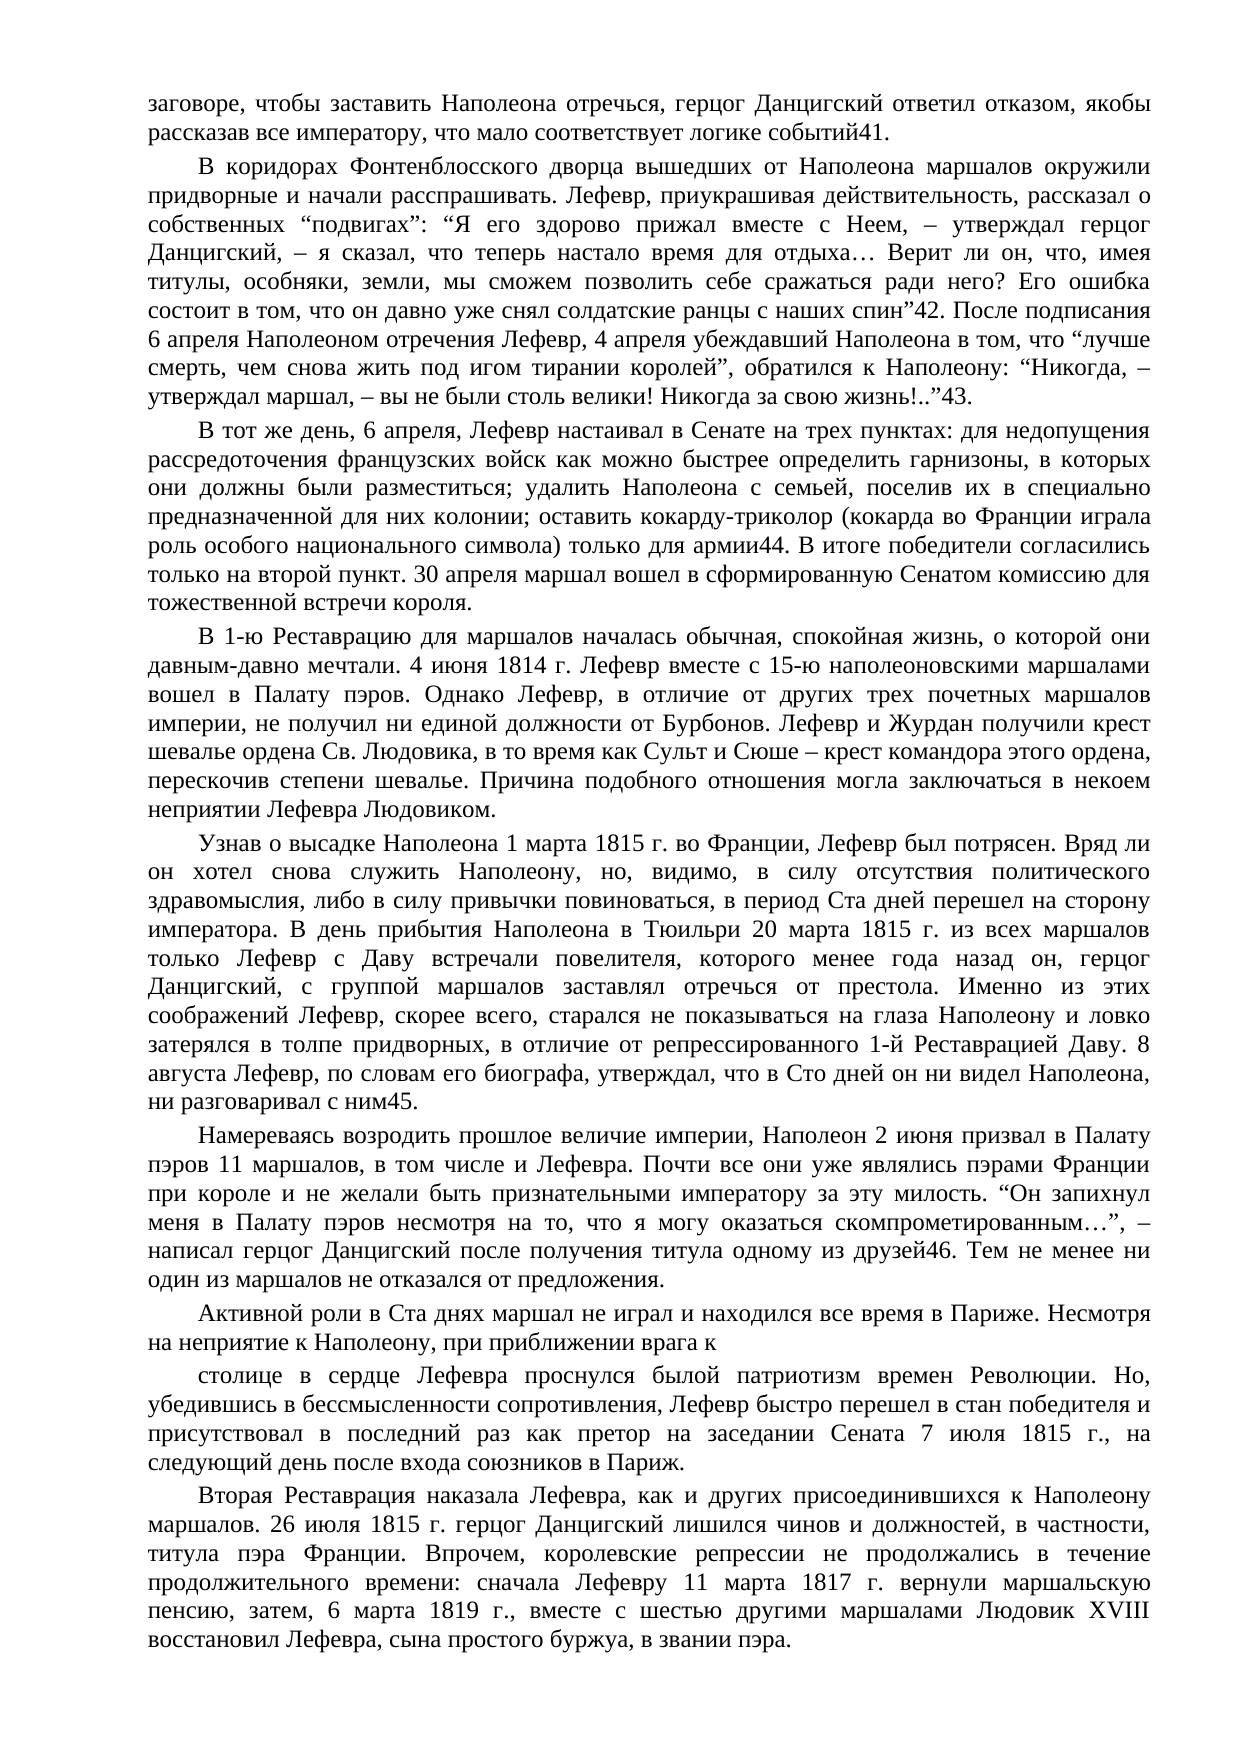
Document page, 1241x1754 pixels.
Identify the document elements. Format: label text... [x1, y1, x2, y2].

text Намереваясь возродить прошлое величие империи, Наполеон 2 июня призвал в Палату пэров 11 маршалов, в том числе и Лефевра. Почти все они уже являлись пэрами Франции при короле и не желали быть признательными императору за эту милость. “Он запихнул меня в Палату пэров несмотря на то, что я могу оказаться скомпрометированным…”, – написал герцог Данцигский после получения титула одному из друзей46. Тем не менее ни один из маршалов не отказался от предложения. [148, 1120, 1152, 1293]
text столице в сердце Лефевра проснулся былой патриотизм времен Революции. Но, убедившись в бессмысленности сопротивления, Лефевр быстро перешел в стан победителя и присутствовал в последний раз как претор на заседании Сената 7 июля 1815 г., на следующий день после входа союзников в Париж. [148, 1361, 1152, 1476]
text В тот же день, 6 апреля, Лефевр настаивал в Сенате на трех пунктах: для недопущения рассредоточения французских войск как можно быстрее определить гарнизоны, в которых они должны были разместиться; удалить Наполеона с семьей, поселив их в специально предназначенной для них колонии; оставить кокарду-триколор (кокарда во Франции играла роль особого национального символа) только для армии44. В итоге победители согласились только на второй пункт. 30 апреля маршал вошел в сформированную Сенатом комиссию для тожественной встречи короля. [148, 415, 1152, 616]
text Узнав о высадке Наполеона 1 марта 1815 г. во Франции, Лефевр был потрясен. Вряд ли он хотел снова служить Наполеону, но, видимо, в силу отсутствия политического здравомыслия, либо в силу привычки повиноваться, в период Ста дней перешел на сторону императора. В день прибытия Наполеона в Тюильри 20 марта 1815 г. из всех маршалов только Лефевр с Даву встречали повелителя, которого менее года назад он, герцог Данцигский, с группой маршалов заставлял отречься от престола. Именно из этих соображений Лефевр, скорее всего, старался не показываться на глаза Наполеону и ловко затерялся в толпе придворных, в отличие от репрессированного 1-й Реставрацией Даву. 8 августа Лефевр, по словам его биографа, утверждал, что в Сто дней он ни видел Наполеона, ни разговаривал с ним45. [148, 828, 1152, 1115]
text Вторая Реставрация наказала Лефевра, как и других присоединившихся к Наполеону маршалов. 26 июля 1815 г. герцог Данцигский лишился чинов и должностей, в частности, титула пэра Франции. Впрочем, королевские репрессии не продолжались в течение продолжительного времени: сначала Лефевру 11 марта 1817 г. вернули маршальскую пенсию, затем, 6 марта 1819 г., вместе с шестью другими маршалами Людовик XVIII восстановил Лефевра, сына простого буржуа, в звании пэра. [148, 1481, 1152, 1653]
text В коридорах Фонтенблосского дворца вышедших от Наполеона маршалов окружили придворные и начали расспрашивать. Лефевр, приукрашивая действительность, рассказал о собственных “подвигах”: “Я его здорово прижал вместе с Неем, – утверждал герцог Данцигский, – я сказал, что теперь настало время для отдыха… Верит ли он, что, имея титулы, особняки, земли, мы сможем позволить себе сражаться ради него? Его ошибка состоит в том, что он давно уже снял солдатские ранцы с наших спин”42. После подписания 6 апреля Наполеоном отречения Лефевр, 4 апреля убеждавший Наполеона в том, что “лучше смерть, чем снова жить под игом тирании королей”, обратился к Наполеону: “Никогда, – утверждал маршал, – вы не были столь велики! Никогда за свою жизнь!..”43. [148, 151, 1152, 410]
text В 1-ю Реставрацию для маршалов началась обычная, спокойная жизнь, о которой они давным-давно мечтали. 4 июня 1814 г. Лефевр вместе с 15-ю наполеоновскими маршалами вошел в Палату пэров. Однако Лефевр, в отличие от других трех почетных маршалов империи, не получил ни единой должности от Бурбонов. Лефевр и Журдан получили крест шевалье ордена Св. Людовика, в то время как Сульт и Сюше – крест командора этого ордена, перескочив степени шевалье. Причина подобного отношения могла заключаться в некоем неприятии Лефевра Людовиком. [148, 621, 1152, 823]
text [148, 88, 1152, 146]
text Активной роли в Ста днях маршал не играл и находился все время в Париже. Несмотря на неприятие к Наполеону, при приближении врага к [148, 1298, 1152, 1355]
